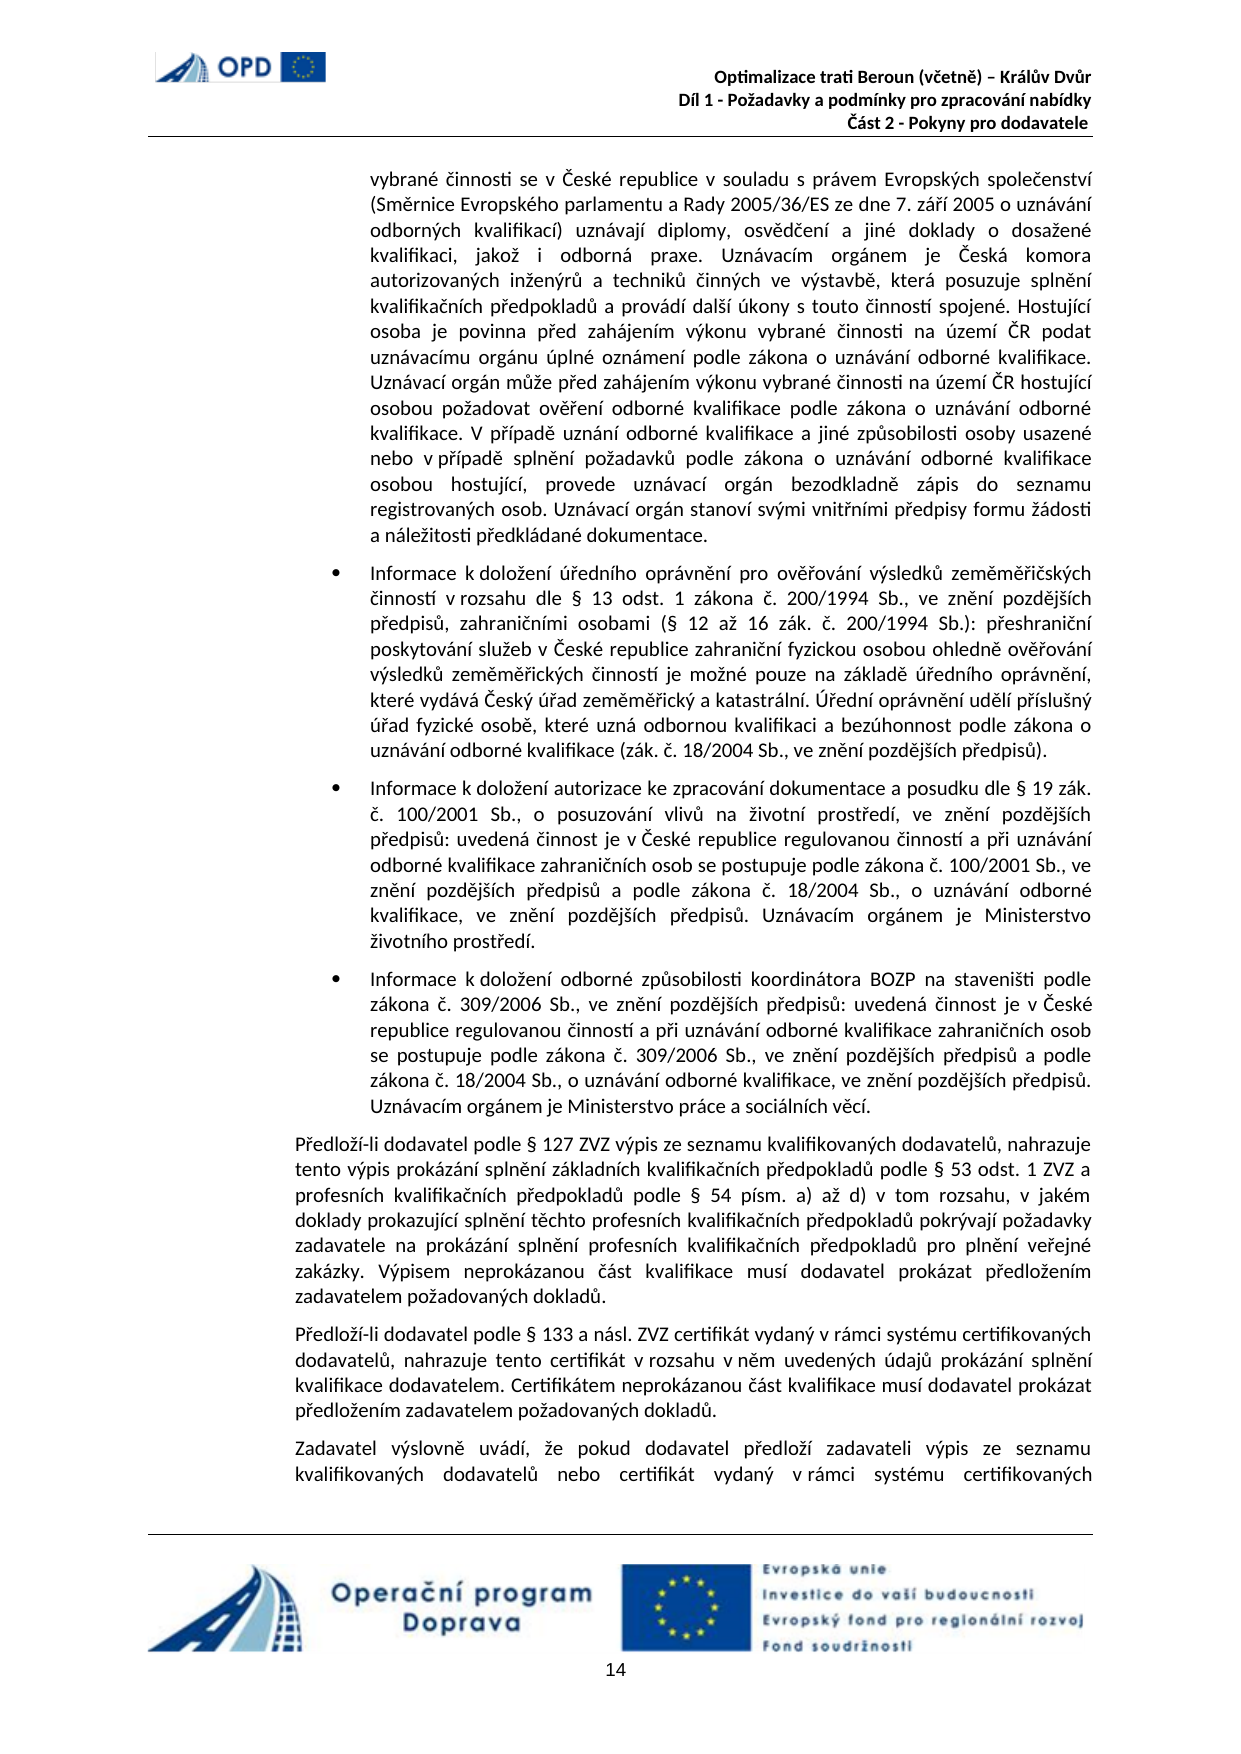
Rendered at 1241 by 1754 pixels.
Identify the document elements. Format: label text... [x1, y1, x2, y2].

list Informace k doložení odborné způsobilosti koordinátora BOZP na staveništi podle zákona č. 309/2006 Sb., ve znění pozdějších předpisů: uvedená činnost je v České republice regulovanou činností a při uznávání odborné kvalifikace zahraničních osob se postupuje podle zákona č. 309/2006 Sb., ve znění pozdějších předpisů a podle zákona č. 18/2004 Sb., o uznávání odborné kvalifikace, ve znění pozdějších předpisů. Uznávacím orgánem je Ministerstvo práce a sociálních věcí. [332, 966, 1093, 1118]
list Informace k doložení autorizace ke zpracování dokumentace a posudku dle § 19 zák. č. 100/2001 Sb., o posuzování vlivů na životní prostředí, ve znění pozdějších předpisů: uvedená činnost je v České republice regulovanou činností a při uznávání odborné kvalifikace zahraničních osob se postupuje podle zákona č. 100/2001 Sb., ve znění pozdějších předpisů a podle zákona č. 18/2004 Sb., o uznávání odborné kvalifikace, ve znění pozdějších předpisů. Uznávacím orgánem je Ministerstvo životního prostředí. [332, 776, 1093, 953]
picture [147, 1564, 1085, 1655]
text Předloží-li dodavatel podle § 127 ZVZ výpis ze seznamu kvalifikovaných dodavatelů, nahrazuje tento výpis prokázání splnění základních kvalifikačních předpokladů podle § 53 odst. 1 ZVZ a profesních kvalifikačních předpokladů podle § 54 písm. a) až d) v tom rozsahu, v jakém doklady prokazující splnění těchto profesních kvalifikačních předpokladů pokrývají požadavky zadavatele na prokázání splnění profesních kvalifikačních předpokladů pro plnění veřejné zakázky. Výpisem neprokázanou část kvalifikace musí dodavatel prokázat předložením zadavatelem požadovaných dokladů. [295, 1131, 1093, 1309]
text Předloží-li dodavatel podle § 133 a násl. ZVZ certifikát vydaný v rámci systému certifikovaných dodavatelů, nahrazuje tento certifikát v rozsahu v něm uvedených údajů prokázání splnění kvalifikace dodavatelem. Certifikátem neprokázanou část kvalifikace musí dodavatel prokázat předložením zadavatelem požadovaných dokladů. [295, 1321, 1093, 1423]
picture [154, 52, 326, 84]
list Informace k doložení úředního oprávnění pro ověřování výsledků zeměměřičských činností v rozsahu dle § 13 odst. 1 zákona č. 200/1994 Sb., ve znění pozdějších předpisů, zahraničními osobami (§ 12 až 16 zák. č. 200/1994 Sb.): přeshraniční poskytování služeb v České republice zahraniční fyzickou osobou ohledně ověřování výsledků zeměměřických činností je možné pouze na základě úředního oprávnění, které vydává Český úřad zeměměřický a katastrální. Úřední oprávnění udělí příslušný úřad fyzické osobě, které uzná odbornou kvalifikaci a bezúhonnost podle zákona o uznávání odborné kvalifikace (zák. č. 18/2004 Sb., ve znění pozdějších předpisů). [332, 560, 1093, 763]
